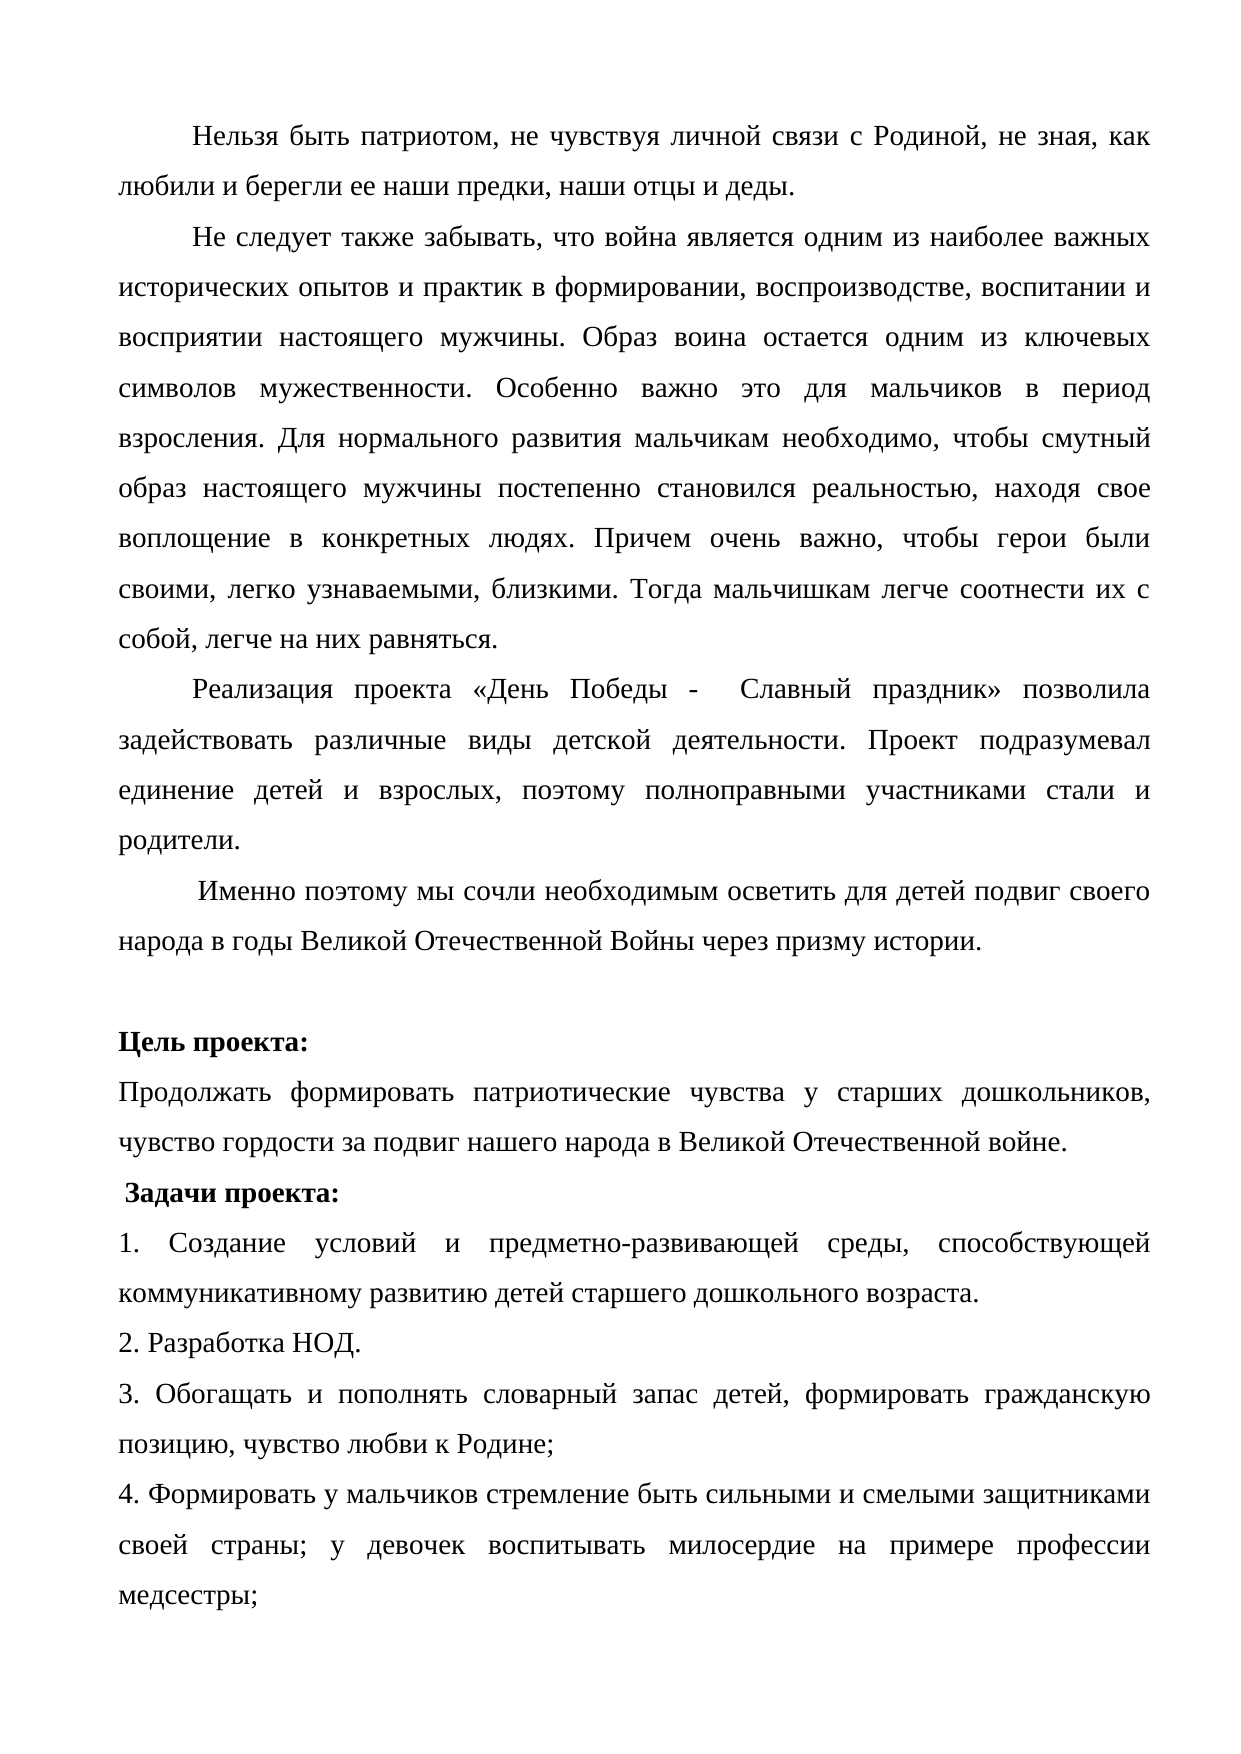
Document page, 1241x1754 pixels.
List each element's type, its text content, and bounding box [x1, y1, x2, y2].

text Нельзя быть патриотом, не чувствуя личной связи с Родиной, не зная, как любили и берегли ее наши предки, наши отцы и деды. [118, 118, 1152, 202]
text Продолжать формировать патриотические чувства у старших дошкольников, чувство гордости за подвиг нашего народа в Великой Отечественной войне. [118, 1074, 1152, 1158]
text Именно поэтому мы сочли необходимым осветить для детей подвиг своего народа в годы Великой Отечественной Войны через призму истории. [118, 873, 1152, 957]
text 4. Формировать у мальчиков стремление быть сильными и смелыми защитниками своей страны; у девочек воспитывать милосердие на примере профессии медсестры; [118, 1477, 1152, 1611]
text Не следует также забывать, что война является одним из наиболее важных исторических опытов и практик в формировании, воспроизводстве, воспитании и восприятии настоящего мужчины. Образ воина остается одним из ключевых символов мужественности. Особенно важно это для мальчиков в период взросления. Для нормального развития мальчикам необходимо, чтобы смутный образ настоящего мужчины постепенно становился реальностью, находя свое воплощение в конкретных людях. Причем очень важно, чтобы герои были своими, легко узнаваемыми, близкими. Тогда мальчишкам легче соотнести их с собой, легче на них равняться. [118, 219, 1152, 655]
text Задачи проекта: [118, 1175, 1152, 1208]
text 2. Разработка НОД. [118, 1326, 1152, 1359]
text Цель проекта: [118, 1024, 1152, 1057]
text 1. Создание условий и предметно-развивающей среды, способствующей коммуникативному развитию детей старшего дошкольного возраста. [118, 1225, 1152, 1309]
text Реализация проекта «День Победы - Славный праздник» позволила задействовать различные виды детской деятельности. Проект подразумевал единение детей и взрослых, поэтому полноправными участниками стали и родители. [118, 672, 1152, 856]
text 3. Обогащать и пополнять словарный запас детей, формировать гражданскую позицию, чувство любви к Родине; [118, 1376, 1152, 1460]
